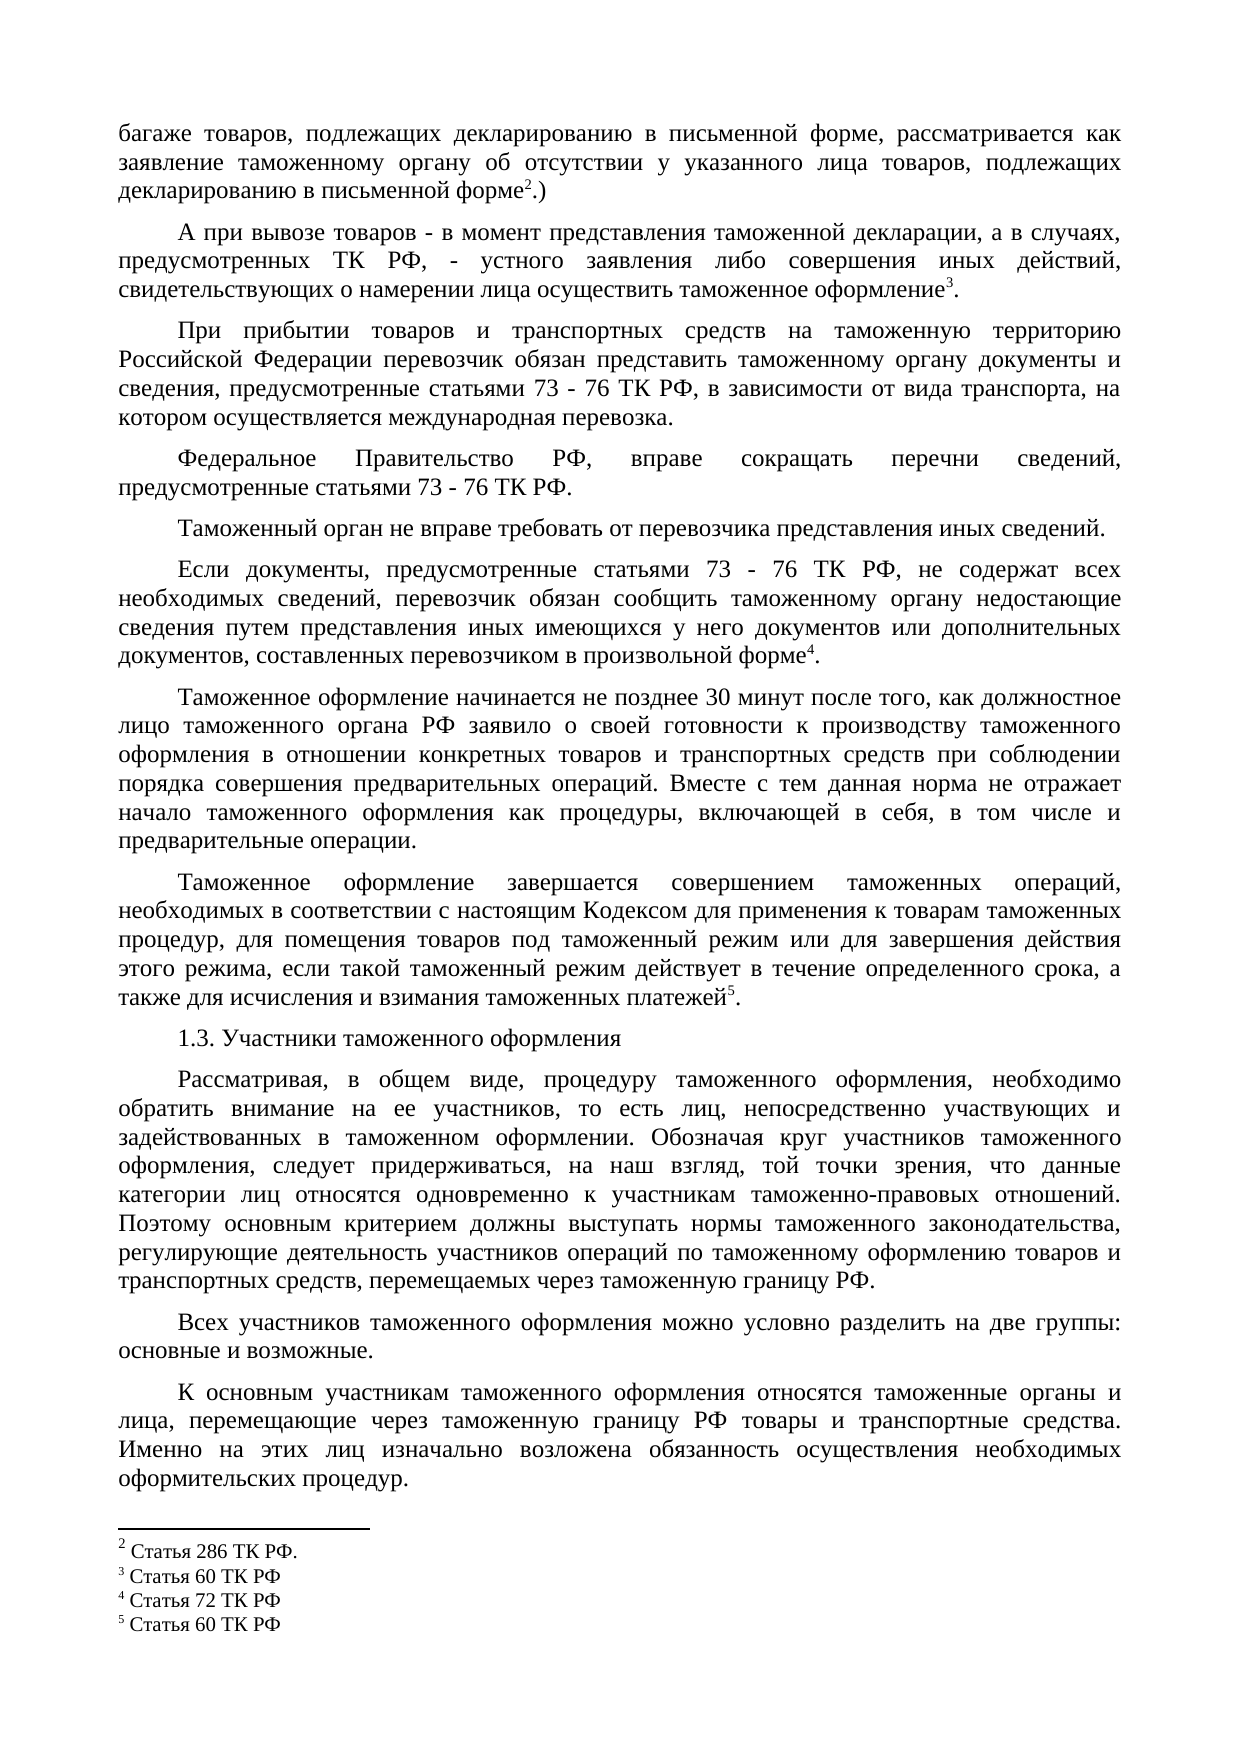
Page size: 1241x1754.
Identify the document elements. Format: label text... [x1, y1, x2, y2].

text Таможенное оформление начинается не позднее 30 минут после того, как должностное лицо таможенного органа РФ заявило о своей готовности к производству таможенного оформления в отношении конкретных товаров и транспортных средств при соблюдении порядка совершения предварительных операций. Вместе с тем данная норма не отражает начало таможенного оформления как процедуры, включающей в себя, в том числе и предварительные операции. [118, 682, 1122, 854]
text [118, 118, 1122, 204]
text Рассматривая, в общем виде, процедуру таможенного оформления, необходимо обратить внимание на ее участников, то есть лиц, непосредственно участвующих и задействованных в таможенном оформлении. Обозначая круг участников таможенного оформления, следует придерживаться, на наш взгляд, той точки зрения, что данные категории лиц относятся одновременно к участникам таможенно-правовых отношений. Поэтому основным критерием должны выступать нормы таможенного законодательства, регулирующие деятельность участников операций по таможенному оформлению товаров и транспортных средств, перемещаемых через таможенную границу РФ. [118, 1064, 1122, 1294]
text Федеральное Правительство РФ, вправе сокращать перечни сведений, предусмотренные статьями 73 - 76 ТК РФ. [118, 443, 1122, 501]
text А при вывозе товаров - в момент представления таможенной декларации, а в случаях, предусмотренных ТК РФ, - устного заявления либо совершения иных действий, свидетельствующих о намерении лица осуществить таможенное оформление. [118, 217, 1122, 303]
text 1.3. Участники таможенного оформления [118, 1023, 1122, 1052]
text К основным участникам таможенного оформления относятся таможенные органы и лица, перемещающие через таможенную границу РФ товары и транспортные средства. Именно на этих лиц изначально возложена обязанность осуществления необходимых оформительских процедур. [118, 1377, 1122, 1492]
text Всех участников таможенного оформления можно условно разделить на две группы: основные и возможные. [118, 1307, 1122, 1364]
text При прибытии товаров и транспортных средств на таможенную территорию Российской Федерации перевозчик обязан представить таможенному органу документы и сведения, предусмотренные статьями 73 - 76 ТК РФ, в зависимости от вида транспорта, на котором осуществляется международная перевозка. [118, 316, 1122, 431]
text Таможенный орган не вправе требовать от перевозчика представления иных сведений. [118, 513, 1122, 542]
text Таможенное оформление завершается совершением таможенных операций, необходимых в соответствии с настоящим Кодексом для применения к товарам таможенных процедур, для помещения товаров под таможенный режим или для завершения действия этого режима, если такой таможенный режим действует в течение определенного срока, а также для исчисления и взимания таможенных платежей. [118, 867, 1122, 1011]
text Если документы, предусмотренные статьями 73 - 76 ТК РФ, не содержат всех необходимых сведений, перевозчик обязан сообщить таможенному органу недостающие сведения путем представления иных имеющихся у него документов или дополнительных документов, составленных перевозчиком в произвольной форме. [118, 554, 1122, 669]
